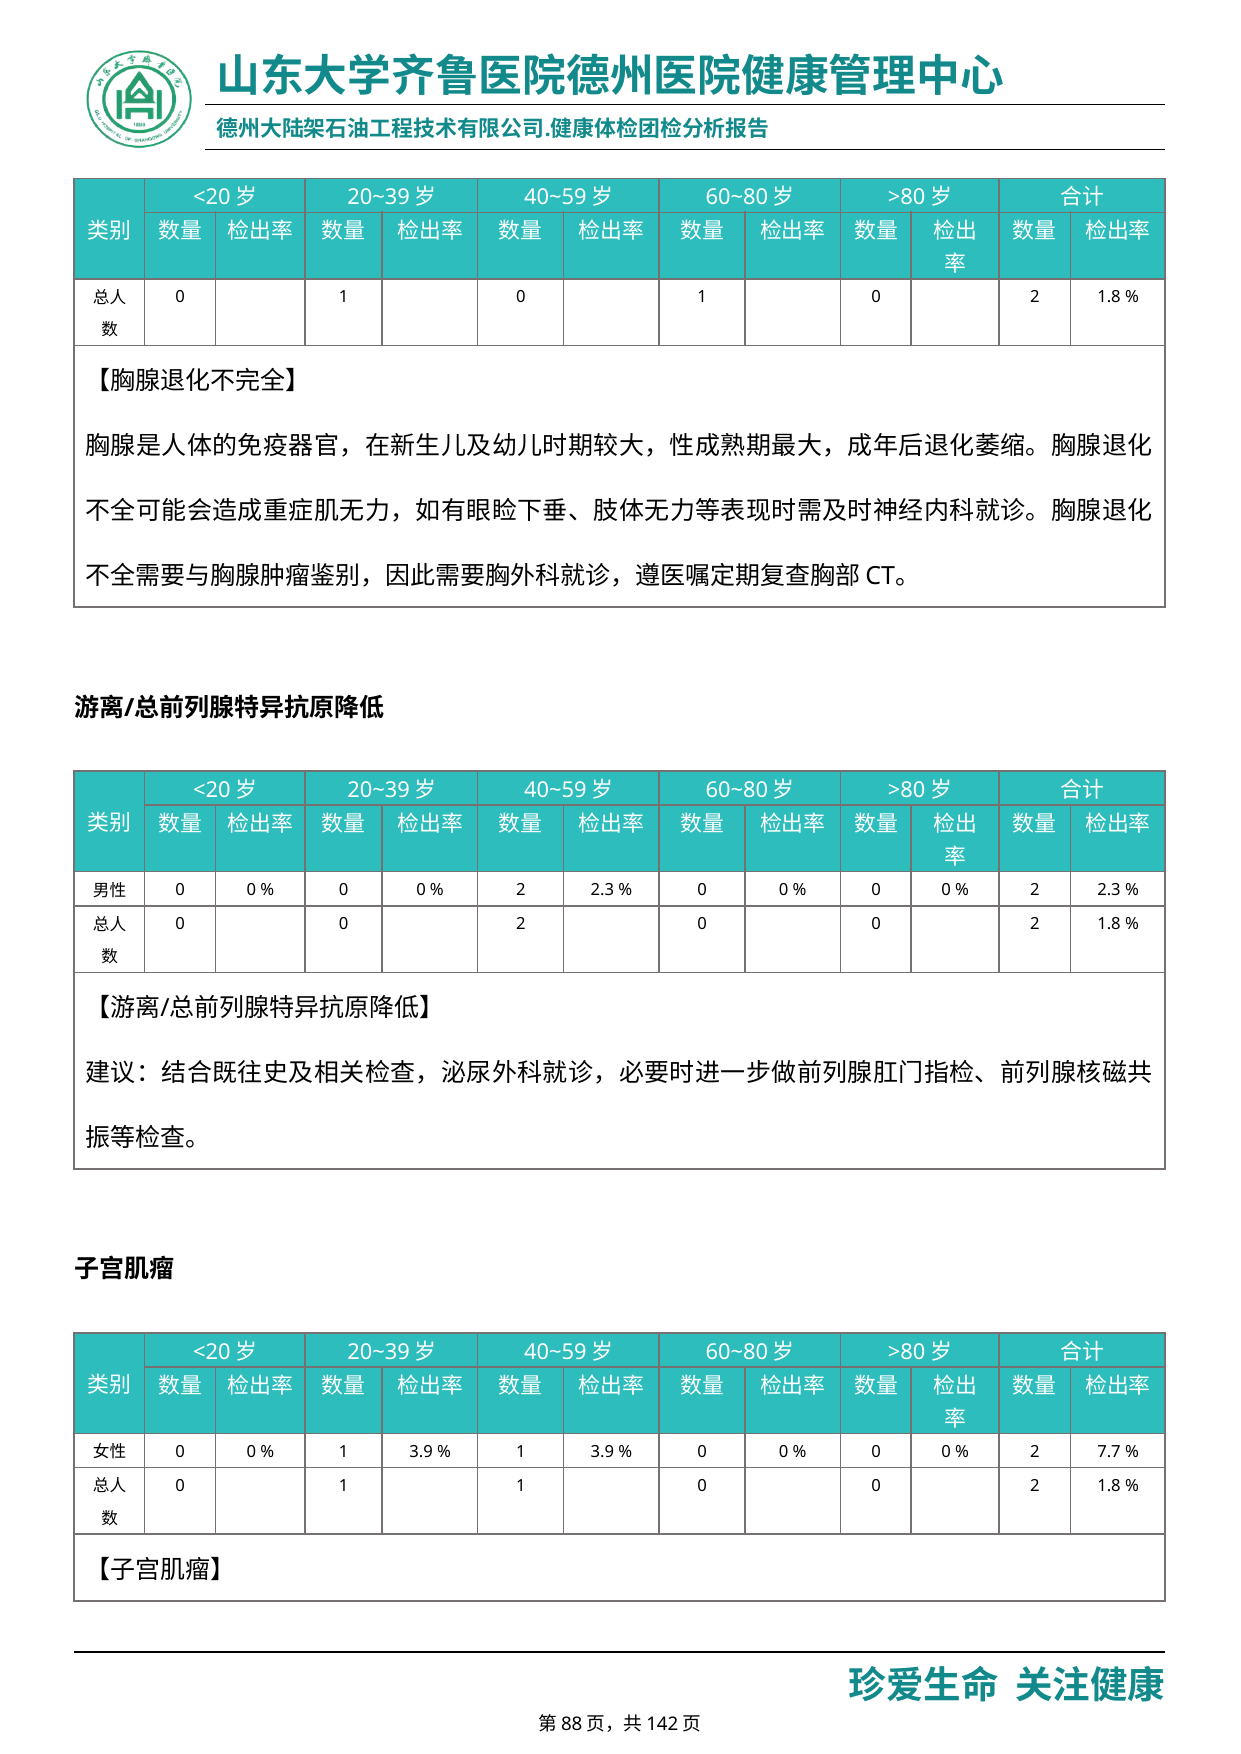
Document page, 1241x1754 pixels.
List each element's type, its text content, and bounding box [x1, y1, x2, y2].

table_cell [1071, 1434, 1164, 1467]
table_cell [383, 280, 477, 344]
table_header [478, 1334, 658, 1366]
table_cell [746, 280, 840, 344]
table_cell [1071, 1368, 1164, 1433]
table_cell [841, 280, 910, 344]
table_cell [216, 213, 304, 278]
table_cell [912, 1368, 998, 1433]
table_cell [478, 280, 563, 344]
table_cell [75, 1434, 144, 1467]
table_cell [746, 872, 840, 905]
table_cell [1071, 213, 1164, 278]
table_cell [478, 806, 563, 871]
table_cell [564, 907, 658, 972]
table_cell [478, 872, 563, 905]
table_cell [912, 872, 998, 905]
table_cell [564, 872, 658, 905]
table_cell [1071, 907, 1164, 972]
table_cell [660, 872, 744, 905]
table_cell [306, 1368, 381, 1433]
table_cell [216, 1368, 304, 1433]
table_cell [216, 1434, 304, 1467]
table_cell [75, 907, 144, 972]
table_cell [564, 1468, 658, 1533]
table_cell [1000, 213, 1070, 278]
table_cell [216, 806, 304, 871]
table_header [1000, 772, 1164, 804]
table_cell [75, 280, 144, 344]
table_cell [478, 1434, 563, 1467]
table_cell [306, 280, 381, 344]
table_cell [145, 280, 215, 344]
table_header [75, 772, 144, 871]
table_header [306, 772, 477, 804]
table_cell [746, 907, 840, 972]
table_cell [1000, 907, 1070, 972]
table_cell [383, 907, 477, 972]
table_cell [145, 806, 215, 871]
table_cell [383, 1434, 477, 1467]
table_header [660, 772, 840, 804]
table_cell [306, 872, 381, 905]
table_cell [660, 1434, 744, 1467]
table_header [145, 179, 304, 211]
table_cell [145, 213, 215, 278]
picture [85, 48, 194, 149]
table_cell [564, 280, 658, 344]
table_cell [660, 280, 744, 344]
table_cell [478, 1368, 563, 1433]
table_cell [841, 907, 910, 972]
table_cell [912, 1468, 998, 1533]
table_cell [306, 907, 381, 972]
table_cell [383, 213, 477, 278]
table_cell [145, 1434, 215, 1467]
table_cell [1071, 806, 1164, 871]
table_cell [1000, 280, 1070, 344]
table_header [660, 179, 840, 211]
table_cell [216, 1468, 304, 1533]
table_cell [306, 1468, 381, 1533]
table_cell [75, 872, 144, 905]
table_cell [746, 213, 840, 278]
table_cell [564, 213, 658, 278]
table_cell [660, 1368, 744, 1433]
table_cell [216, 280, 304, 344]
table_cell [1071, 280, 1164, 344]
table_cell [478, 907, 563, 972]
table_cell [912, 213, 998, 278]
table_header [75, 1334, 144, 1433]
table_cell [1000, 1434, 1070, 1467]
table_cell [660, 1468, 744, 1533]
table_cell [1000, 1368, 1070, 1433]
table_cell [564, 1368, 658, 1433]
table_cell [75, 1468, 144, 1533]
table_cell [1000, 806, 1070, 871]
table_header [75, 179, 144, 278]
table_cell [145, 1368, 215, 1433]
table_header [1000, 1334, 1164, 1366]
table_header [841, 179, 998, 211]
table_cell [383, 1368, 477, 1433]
text 子宫肌瘤 [74, 1234, 1165, 1299]
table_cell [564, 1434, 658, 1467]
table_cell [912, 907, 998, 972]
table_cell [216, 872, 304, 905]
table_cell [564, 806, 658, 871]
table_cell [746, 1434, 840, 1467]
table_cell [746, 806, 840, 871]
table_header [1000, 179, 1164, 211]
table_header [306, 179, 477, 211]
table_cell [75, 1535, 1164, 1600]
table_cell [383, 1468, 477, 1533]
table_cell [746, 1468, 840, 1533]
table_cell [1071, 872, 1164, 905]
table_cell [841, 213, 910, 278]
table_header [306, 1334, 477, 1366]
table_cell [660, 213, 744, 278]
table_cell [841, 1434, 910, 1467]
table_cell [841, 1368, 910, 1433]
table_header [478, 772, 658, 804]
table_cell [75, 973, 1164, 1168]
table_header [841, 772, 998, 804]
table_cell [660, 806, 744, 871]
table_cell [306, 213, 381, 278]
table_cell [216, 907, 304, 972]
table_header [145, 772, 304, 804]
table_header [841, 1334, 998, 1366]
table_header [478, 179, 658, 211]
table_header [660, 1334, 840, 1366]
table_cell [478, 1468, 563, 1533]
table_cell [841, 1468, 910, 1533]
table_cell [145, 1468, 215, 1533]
text 游离/总前列腺特异抗原降低 [74, 673, 1165, 738]
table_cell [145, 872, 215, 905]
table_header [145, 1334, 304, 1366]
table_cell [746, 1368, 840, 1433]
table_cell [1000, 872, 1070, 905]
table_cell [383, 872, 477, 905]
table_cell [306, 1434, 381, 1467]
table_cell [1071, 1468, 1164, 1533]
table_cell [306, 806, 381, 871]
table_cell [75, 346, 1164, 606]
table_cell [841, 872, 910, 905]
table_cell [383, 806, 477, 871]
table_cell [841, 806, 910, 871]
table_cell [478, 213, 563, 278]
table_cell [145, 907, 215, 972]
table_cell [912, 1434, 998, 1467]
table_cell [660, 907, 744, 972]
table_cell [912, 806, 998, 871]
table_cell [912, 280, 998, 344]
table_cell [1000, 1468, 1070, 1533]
